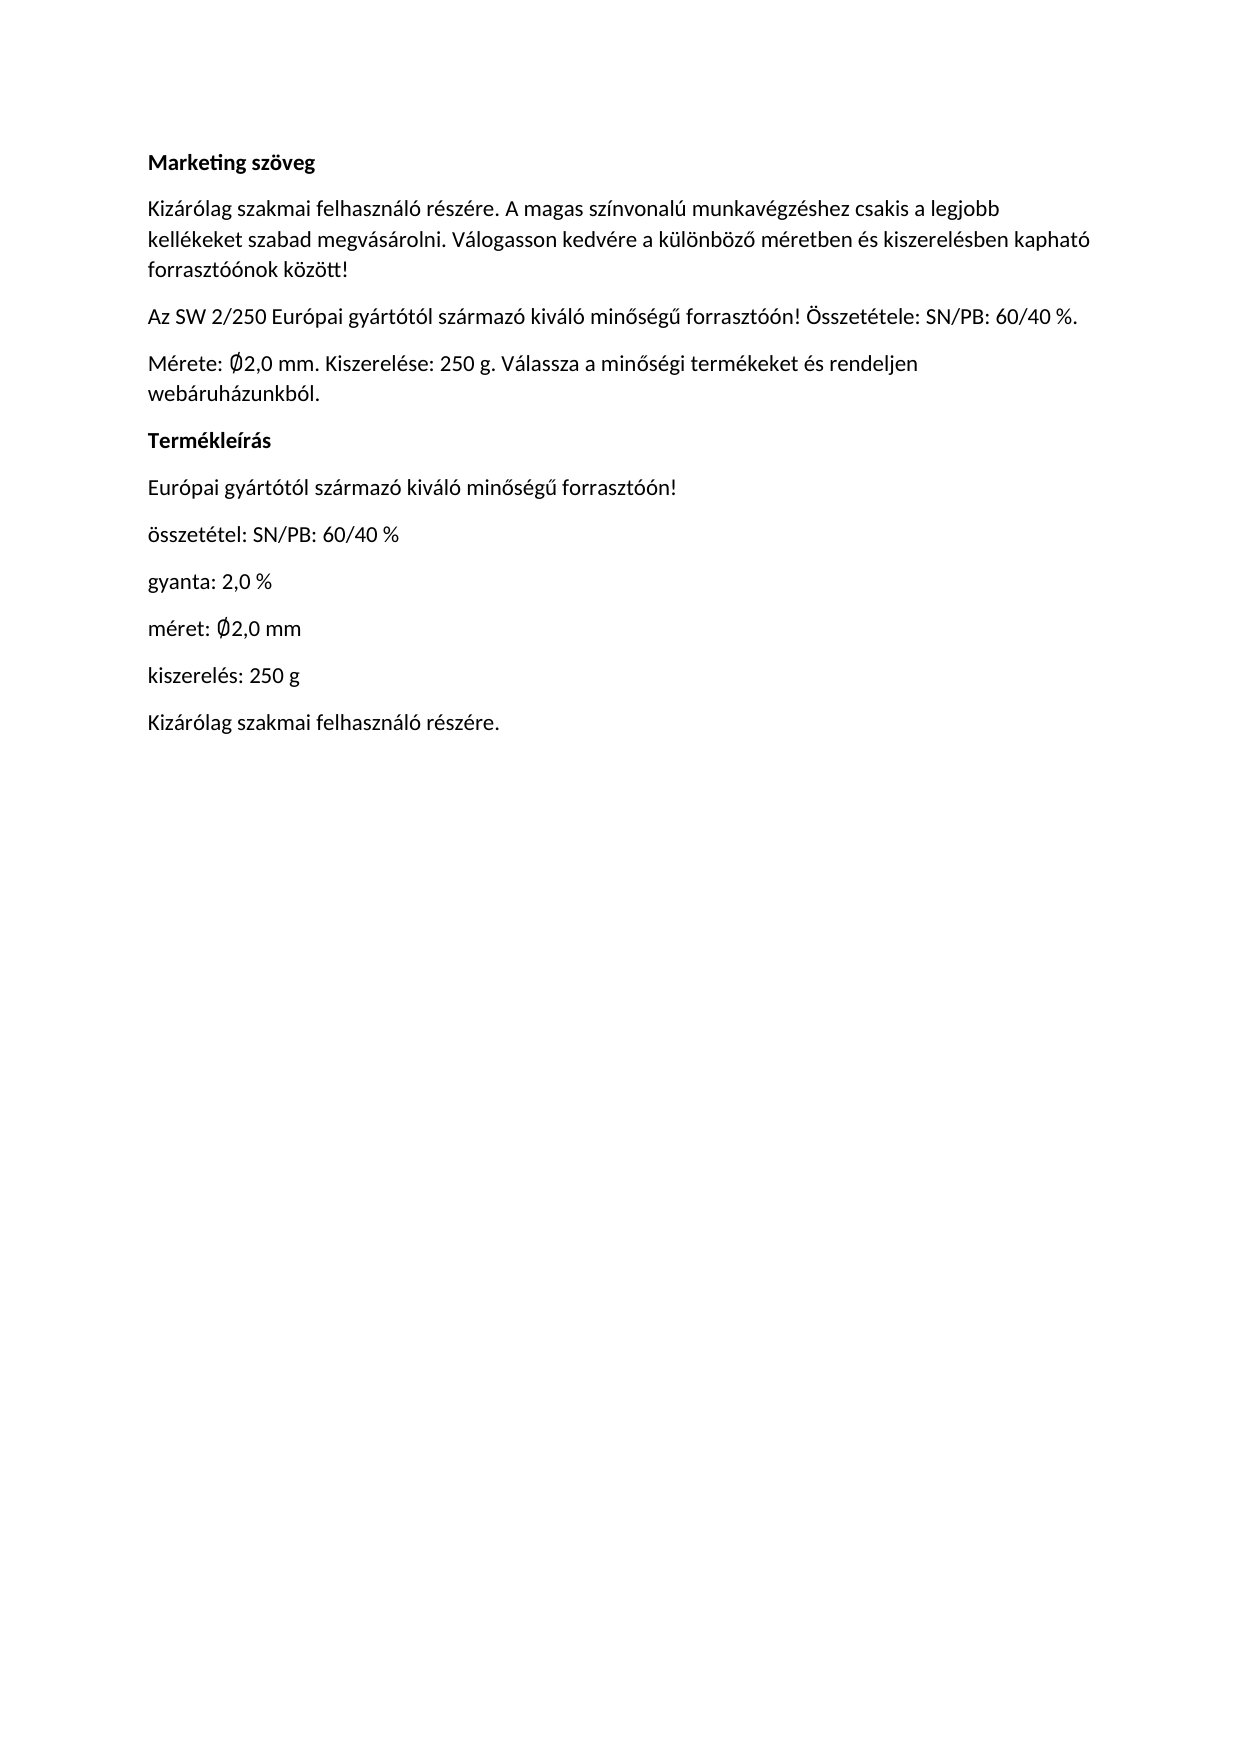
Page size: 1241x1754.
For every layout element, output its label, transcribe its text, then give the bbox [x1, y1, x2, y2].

text Mérete: ∅2,0 mm. Kiszerelése: 250 g. Válassza a minőségi termékeket és rendeljen webáruházunkból. [148, 349, 1093, 407]
text Európai gyártótól származó kiváló minőségű forrasztóón! [148, 473, 1093, 501]
text méret: ∅2,0 mm [148, 614, 1093, 642]
text összetétel: SN/PB: 60/40 % [148, 520, 1093, 548]
text Az SW 2/250 Európai gyártótól származó kiváló minőségű forrasztóón! Összetétele: SN/PB: 60/40 %. [148, 302, 1093, 330]
text gyanta: 2,0 % [148, 567, 1093, 595]
text Kizárólag szakmai felhasználó részére. [148, 708, 1093, 736]
text kiszerelés: 250 g [148, 661, 1093, 689]
text Termékleírás [148, 426, 1093, 454]
text Marketing szöveg [148, 148, 1093, 176]
text Kizárólag szakmai felhasználó részére. A magas színvonalú munkavégzéshez csakis a legjobb kellékeket szabad megvásárolni. Válogasson kedvére a különböző méretben és kiszerelésben kapható forrasztóónok között! [148, 194, 1093, 283]
